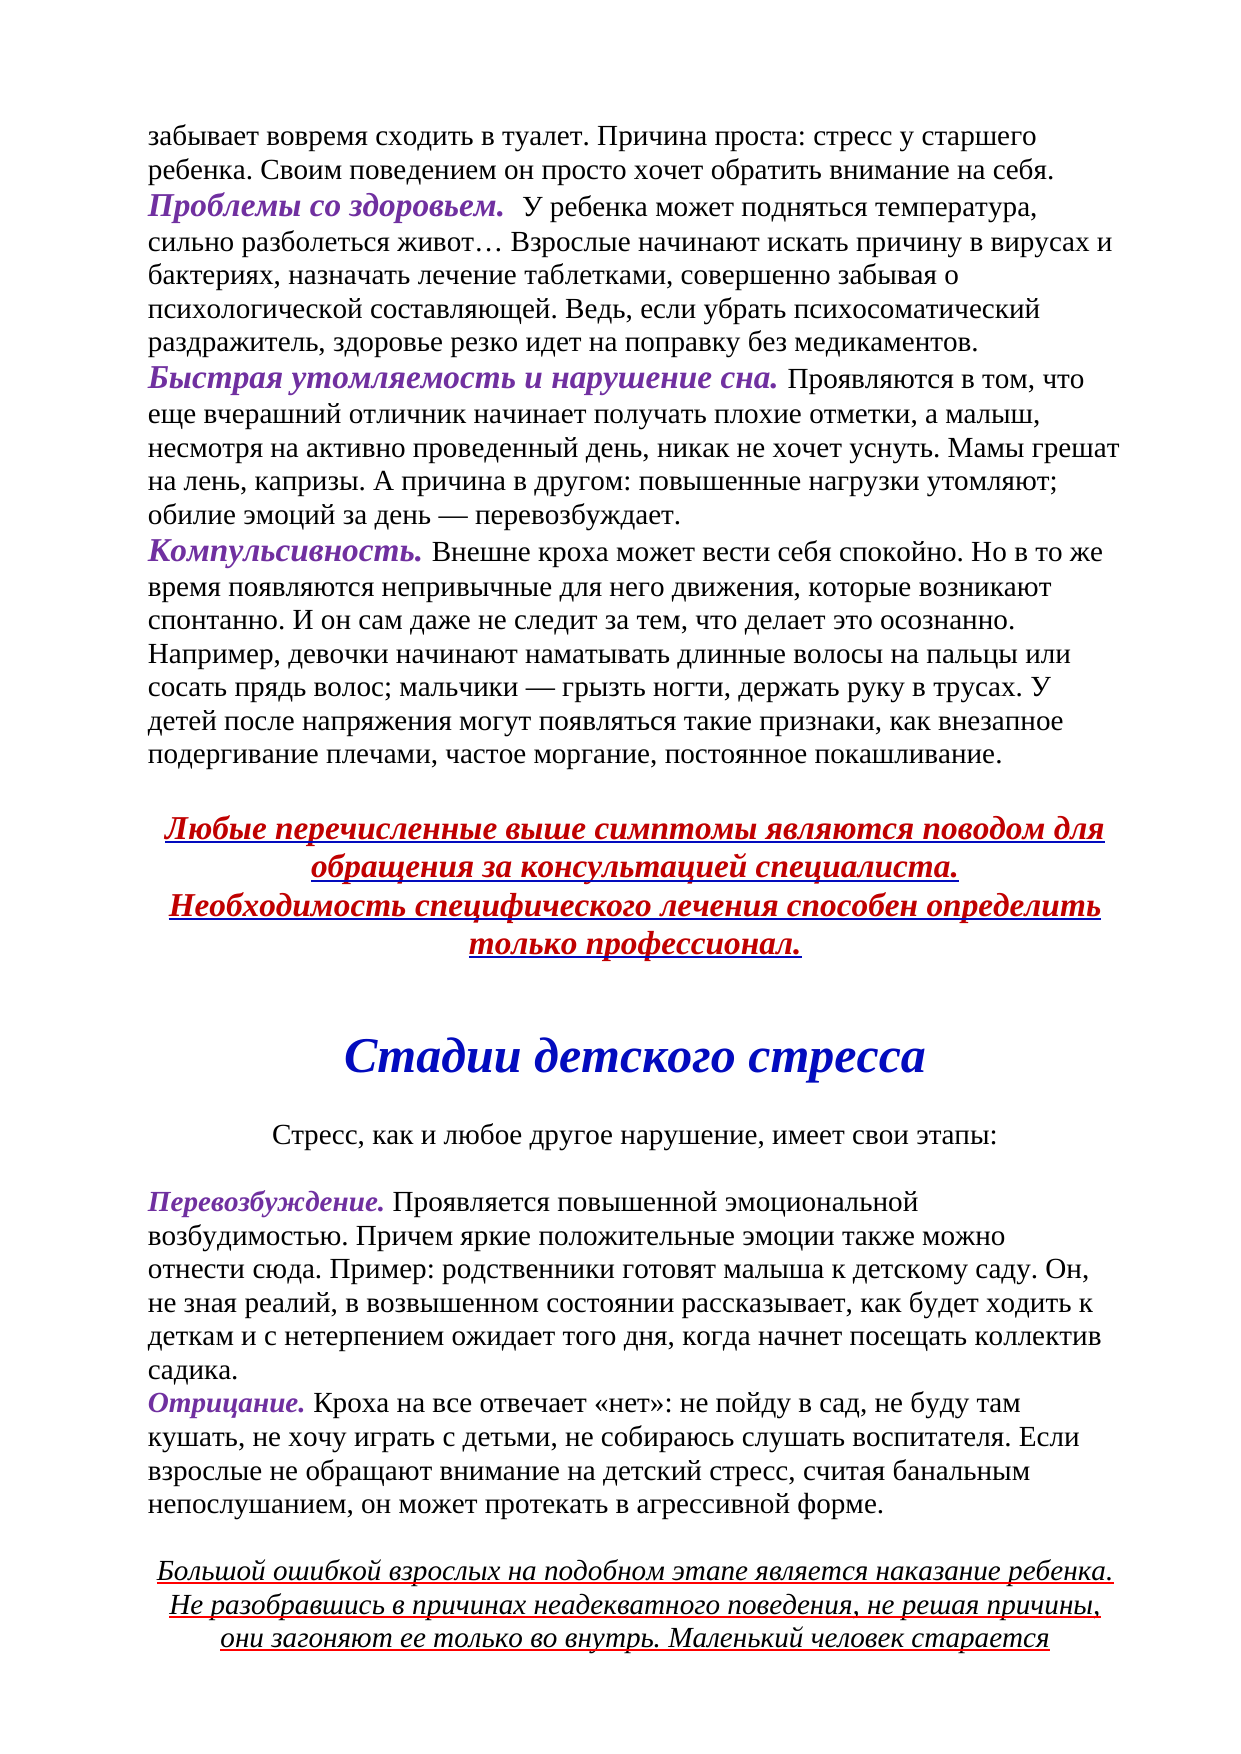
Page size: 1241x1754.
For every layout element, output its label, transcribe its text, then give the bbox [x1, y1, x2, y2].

text Проблемы со здоровьем. У ребенка может подняться температура, сильно разболеться живот… Взрослые начинают искать причину в вирусах и бактериях, назначать лечение таблетками, совершенно забывая о психологической составляющей. Ведь, если убрать психосоматический раздражитель, здоровье резко идет на поправку без медикаментов. [148, 185, 1122, 358]
text Стресс, как и любое другое нарушение, имеет свои этапы: [148, 1117, 1122, 1151]
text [148, 1553, 1122, 1654]
text Стадии детского стресса [148, 1026, 1122, 1084]
text Компульсивность. Внешне кроха может вести себя спокойно. Но в то же время появляются непривычные для него движения, которые возникают спонтанно. И он сам даже не следит за тем, что делает это осознанно. Например, девочки начинают наматывать длинные волосы на пальцы или сосать прядь волос; мальчики — грызть ногти, держать руку в трусах. У детей после напряжения могут появляться такие признаки, как внезапное подергивание плечами, частое моргание, постоянное покашливание. [148, 530, 1122, 770]
text Любые перечисленные выше симптомы являются поводом для обращения за консультацией специалиста. Необходимость специфического лечения способен определить только профессионал. [148, 808, 1122, 962]
text Отрицание. Кроха на все отвечает «нет»: не пойду в сад, не буду там кушать, не хочу играть с детьми, не собираюсь слушать воспитателя. Если взрослые не обращают внимание на детский стресс, считая банальным непослушанием, он может протекать в агрессивной форме. [148, 1386, 1122, 1520]
text Быстрая утомляемость и нарушение сна. Проявляются в том, что еще вчерашний отличник начинает получать плохие отметки, а малыш, несмотря на активно проведенный день, никак не хочет уснуть. Мамы грешат на лень, капризы. А причина в другом: повышенные нагрузки утомляют; обилие эмоций за день — перевозбуждает. [148, 358, 1122, 530]
text Перевозбуждение. Проявляется повышенной эмоциональной возбудимостью. Причем яркие положительные эмоции также можно отнести сюда. Пример: родственники готовят малыша к детскому саду. Он, не зная реалий, в возвышенном состоянии рассказывает, как будет ходить к деткам и с нетерпением ожидает того дня, когда начнет посещать коллектив садика. [148, 1184, 1122, 1386]
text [148, 118, 1122, 185]
